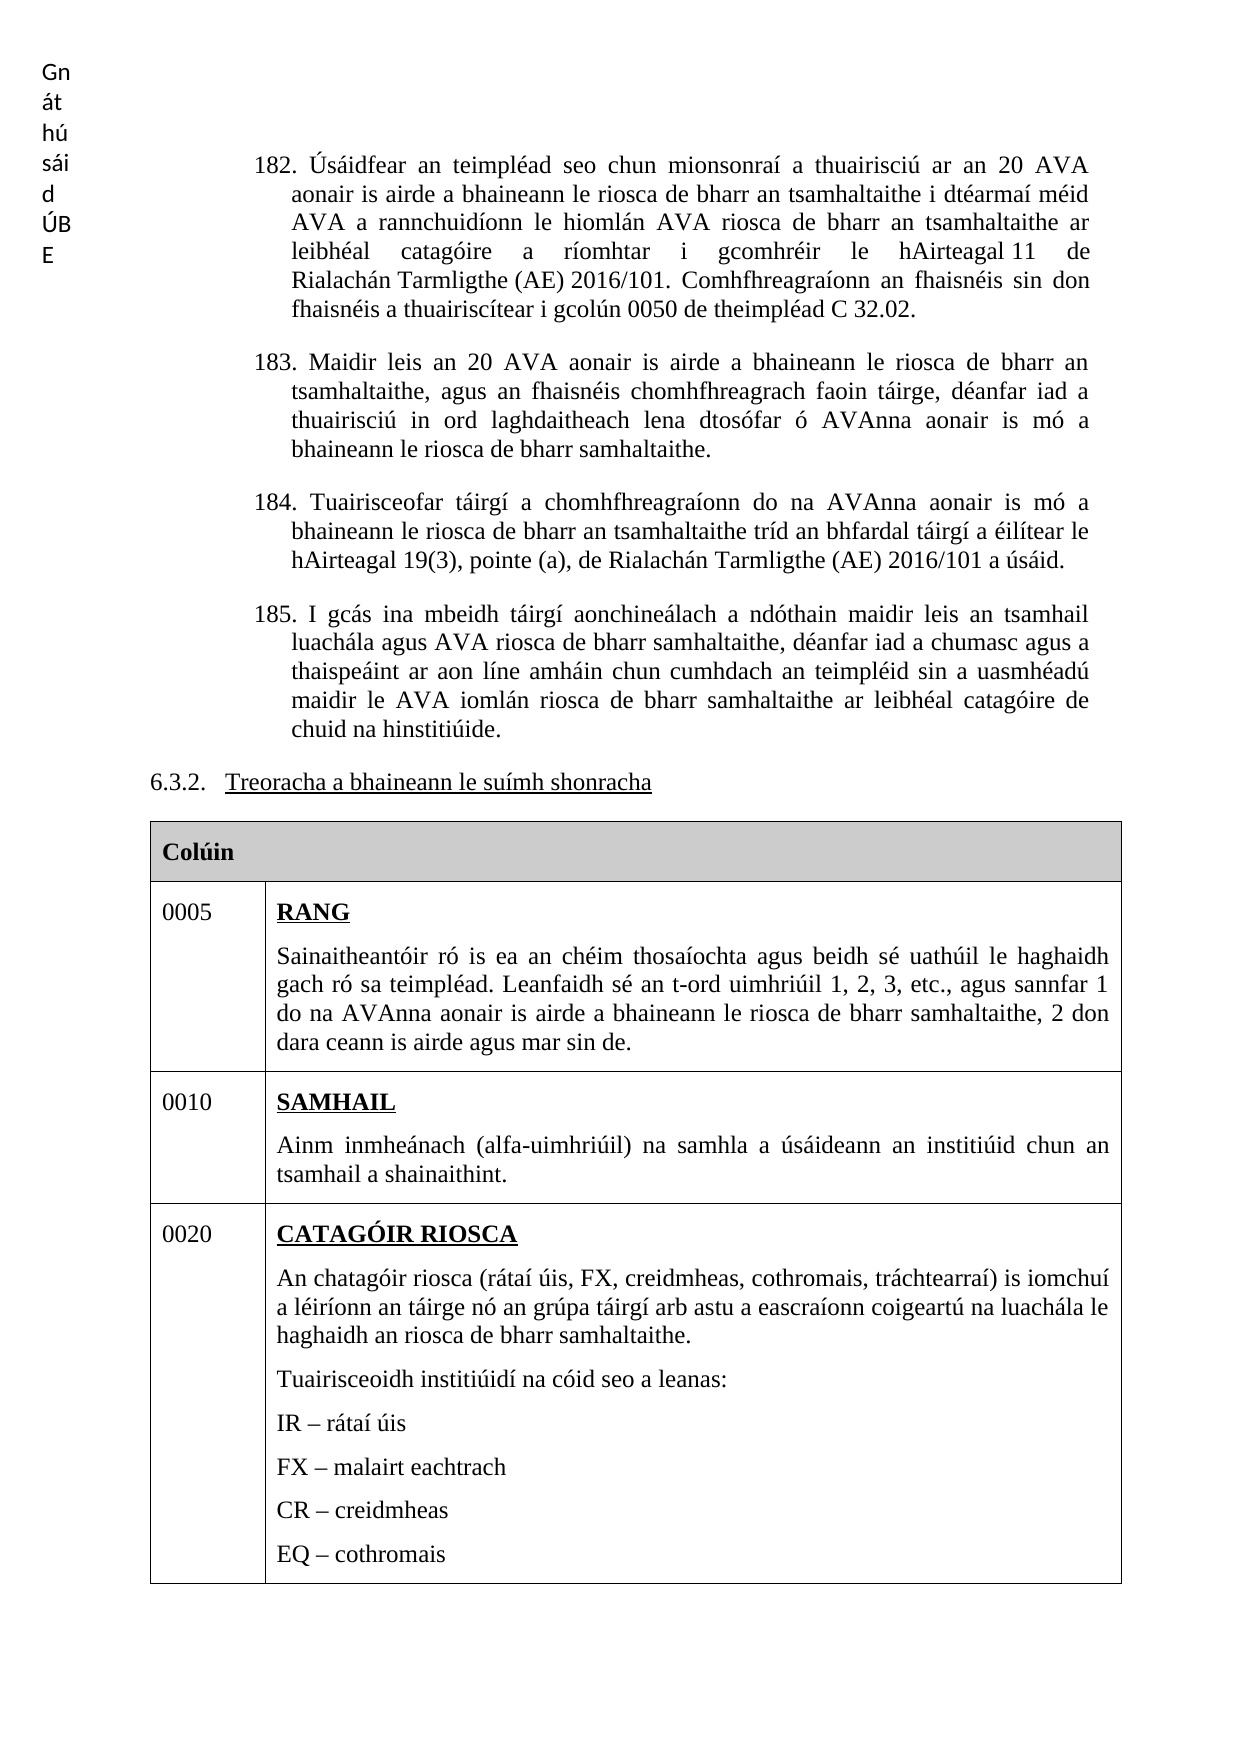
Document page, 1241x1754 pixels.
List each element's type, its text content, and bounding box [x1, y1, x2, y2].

table_cell SAMHAIL Ainm inmheánach (alfa-uimhriúil) na samhla a úsáideann an institiúid chun an tsamhail a shainaithint. [266, 1072, 1121, 1203]
table_header Colúin [151, 822, 1121, 881]
table_cell 0005 [151, 882, 265, 1071]
table_cell 0020 [151, 1204, 265, 1583]
table_cell RANG Sainaitheantóir ró is ea an chéim thosaíochta agus beidh sé uathúil le haghaidh gach ró sa teimpléad. Leanfaidh sé an t-ord uimhriúil 1, 2, 3, etc., agus sannfar 1 do na AVAnna aonair is airde a bhaineann le riosca de bharr samhaltaithe, 2 don dara ceann is airde agus mar sin de. [266, 882, 1121, 1071]
table_cell 0010 [151, 1072, 265, 1203]
list 6.3.2. Treoracha a bhaineann le suímh shonracha [150, 767, 1090, 796]
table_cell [266, 1204, 1121, 1583]
